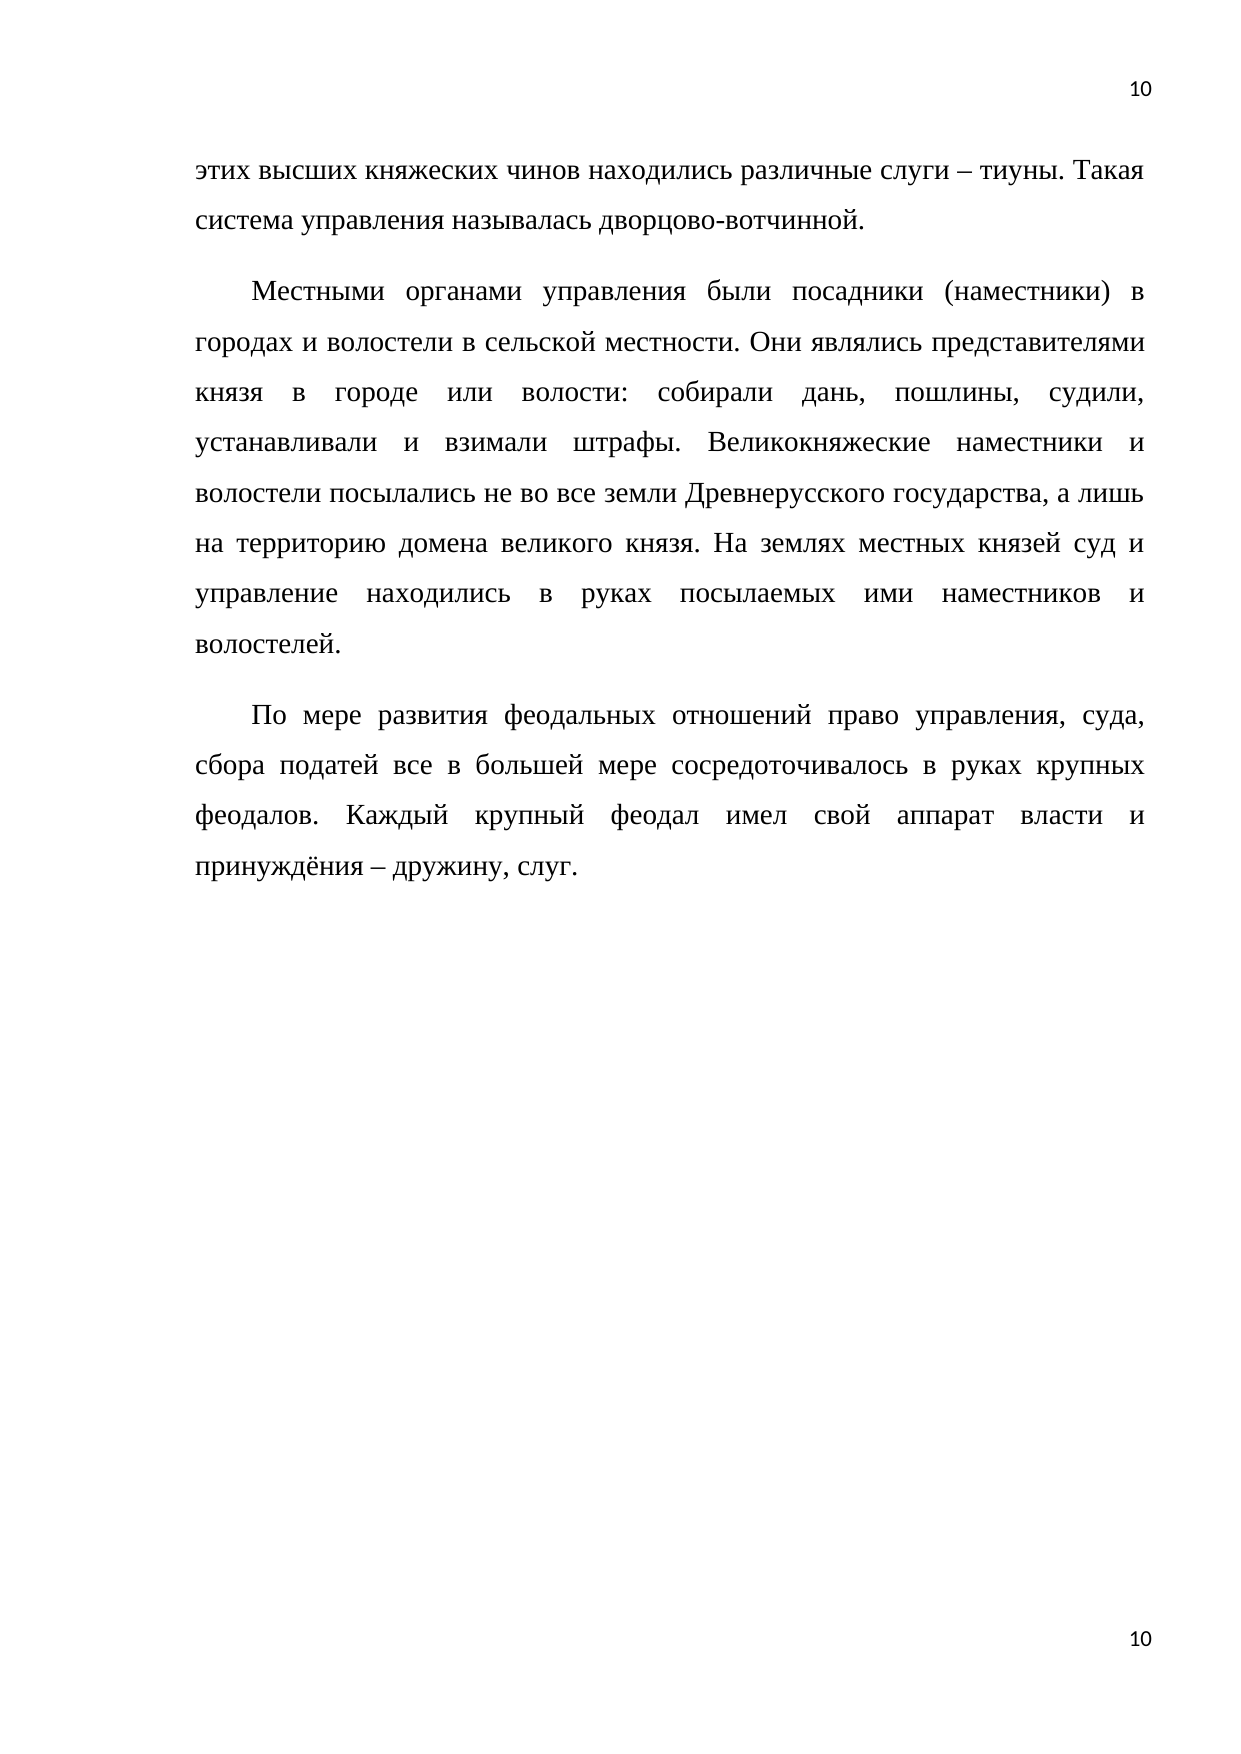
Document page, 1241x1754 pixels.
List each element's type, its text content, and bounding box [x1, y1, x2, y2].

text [195, 152, 1146, 236]
text По мере развития феодальных отношений право управления, суда, сбора податей все в большей мере сосредоточивалось в руках крупных феодалов. Каждый крупный феодал имел свой аппарат власти и принуждёния – дружину, слуг. [195, 697, 1146, 881]
text Местными органами управления были посадники (наместники) в городах и волостели в сельской местности. Они являлись представителями князя в городе или волости: собирали дань, пошлины, судили, устанавливали и взимали штрафы. Великокняжеские наместники и волостели посылались не во все земли Древнерусского государства, а лишь на территорию домена великого князя. На землях местных князей суд и управление находились в руках посылаемых ими наместников и волостелей. [195, 273, 1146, 659]
